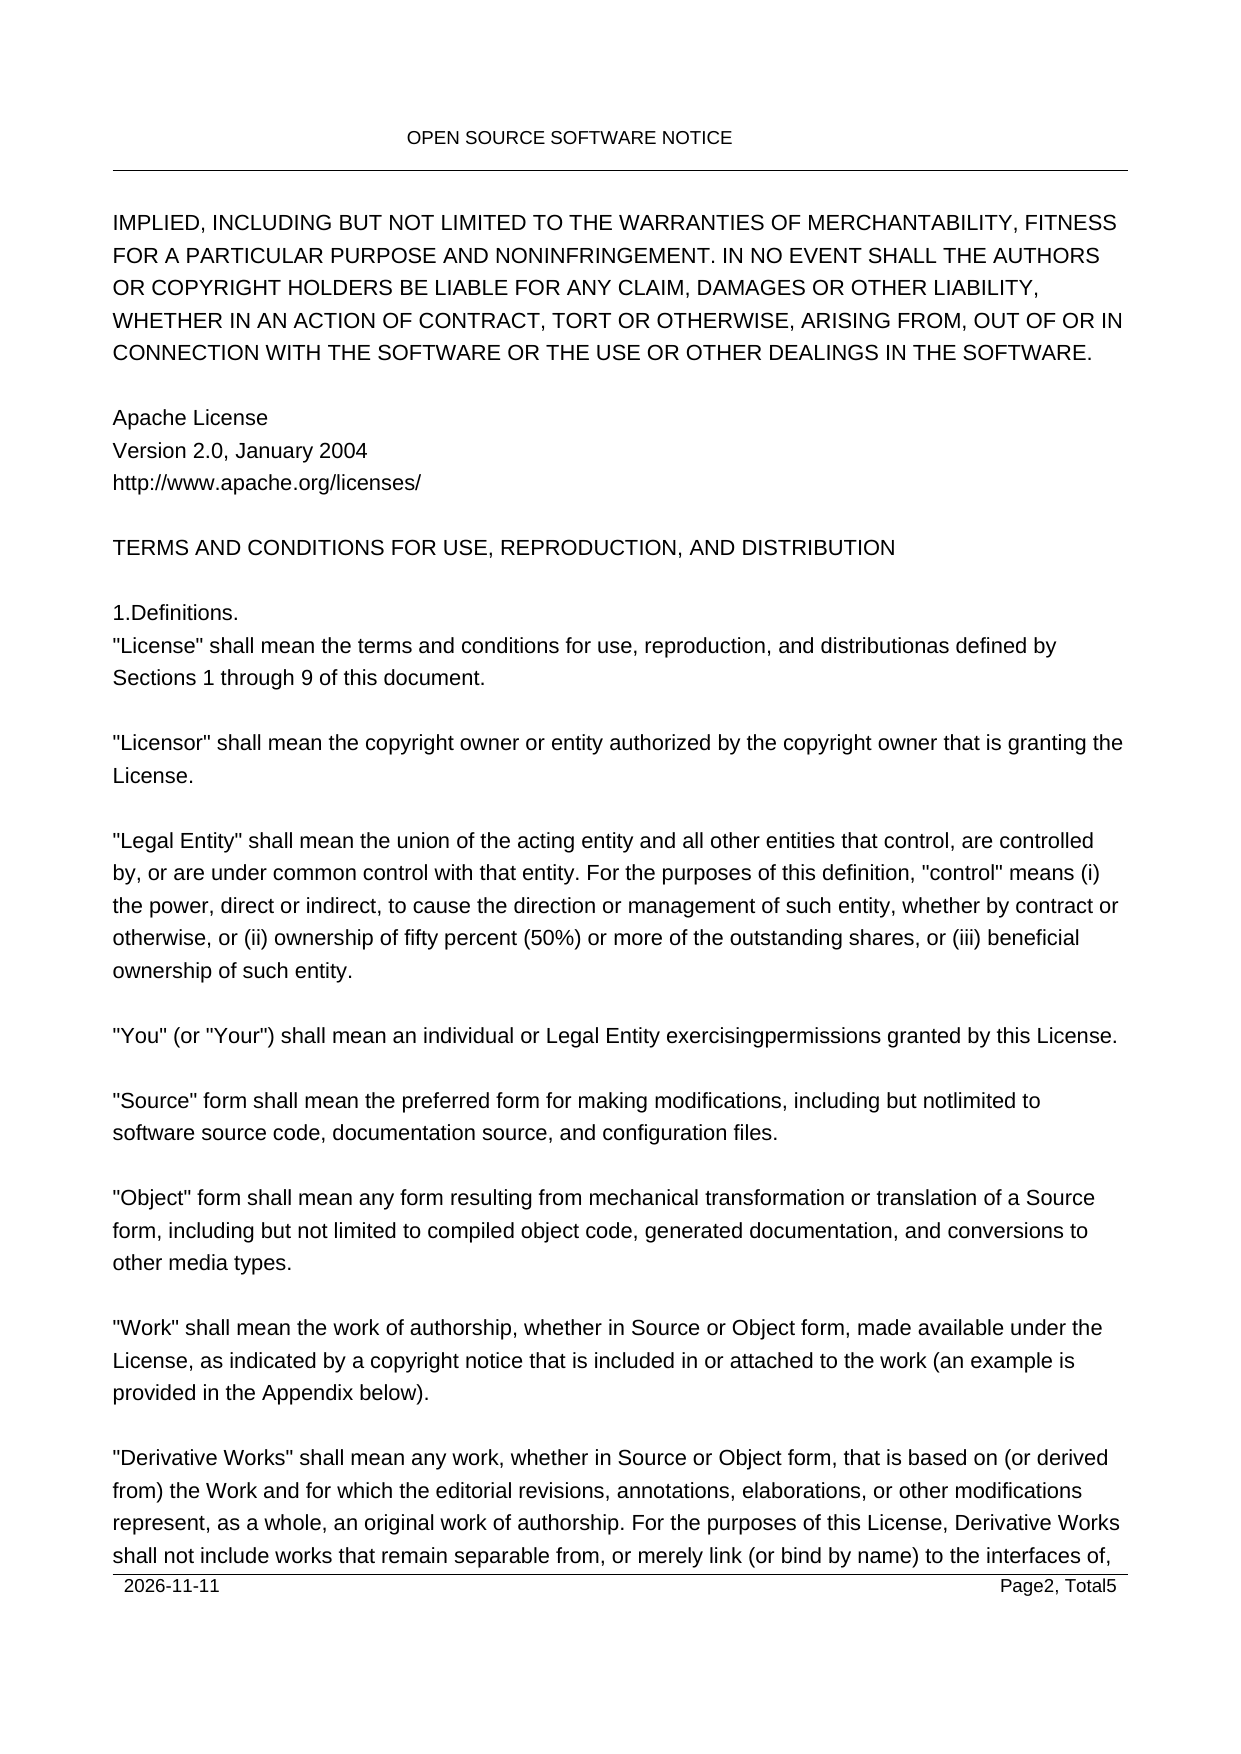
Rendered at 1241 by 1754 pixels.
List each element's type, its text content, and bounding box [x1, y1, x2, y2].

text http://www.apache.org/licenses/ [112, 466, 1128, 499]
text "You" (or "Your") shall mean an individual or Legal Entity exercisingpermissions granted by this License. [112, 1019, 1128, 1051]
text 1.Definitions. [112, 596, 1128, 629]
text "Source" form shall mean the preferred form for making modifications, including but notlimited to software source code, documentation source, and configuration files. [112, 1084, 1128, 1149]
text Version 2.0, January 2004 [112, 434, 1128, 466]
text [112, 1441, 1128, 1571]
text TERMS AND CONDITIONS FOR USE, REPRODUCTION, AND DISTRIBUTION [112, 531, 1128, 564]
text "Legal Entity" shall mean the union of the acting entity and all other entities that control, are controlled by, or are under common control with that entity. For the purposes of this definition, "control" means (i) the power, direct or indirect, to cause the direction or management of such entity, whether by contract or otherwise, or (ii) ownership of fifty percent (50%) or more of the outstanding shares, or (iii) beneficial ownership of such entity. [112, 824, 1128, 986]
text "Work" shall mean the work of authorship, whether in Source or Object form, made available under the License, as indicated by a copyright notice that is included in or attached to the work (an example is provided in the Appendix below). [112, 1311, 1128, 1409]
text "Licensor" shall mean the copyright owner or entity authorized by the copyright owner that is granting the License. [112, 726, 1128, 791]
text "Object" form shall mean any form resulting from mechanical transformation or translation of a Source form, including but not limited to compiled object code, generated documentation, and conversions to other media types. [112, 1181, 1128, 1279]
text Apache License [112, 401, 1128, 434]
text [112, 206, 1128, 369]
text "License" shall mean the terms and conditions for use, reproduction, and distributionas defined by Sections 1 through 9 of this document. [112, 629, 1128, 694]
